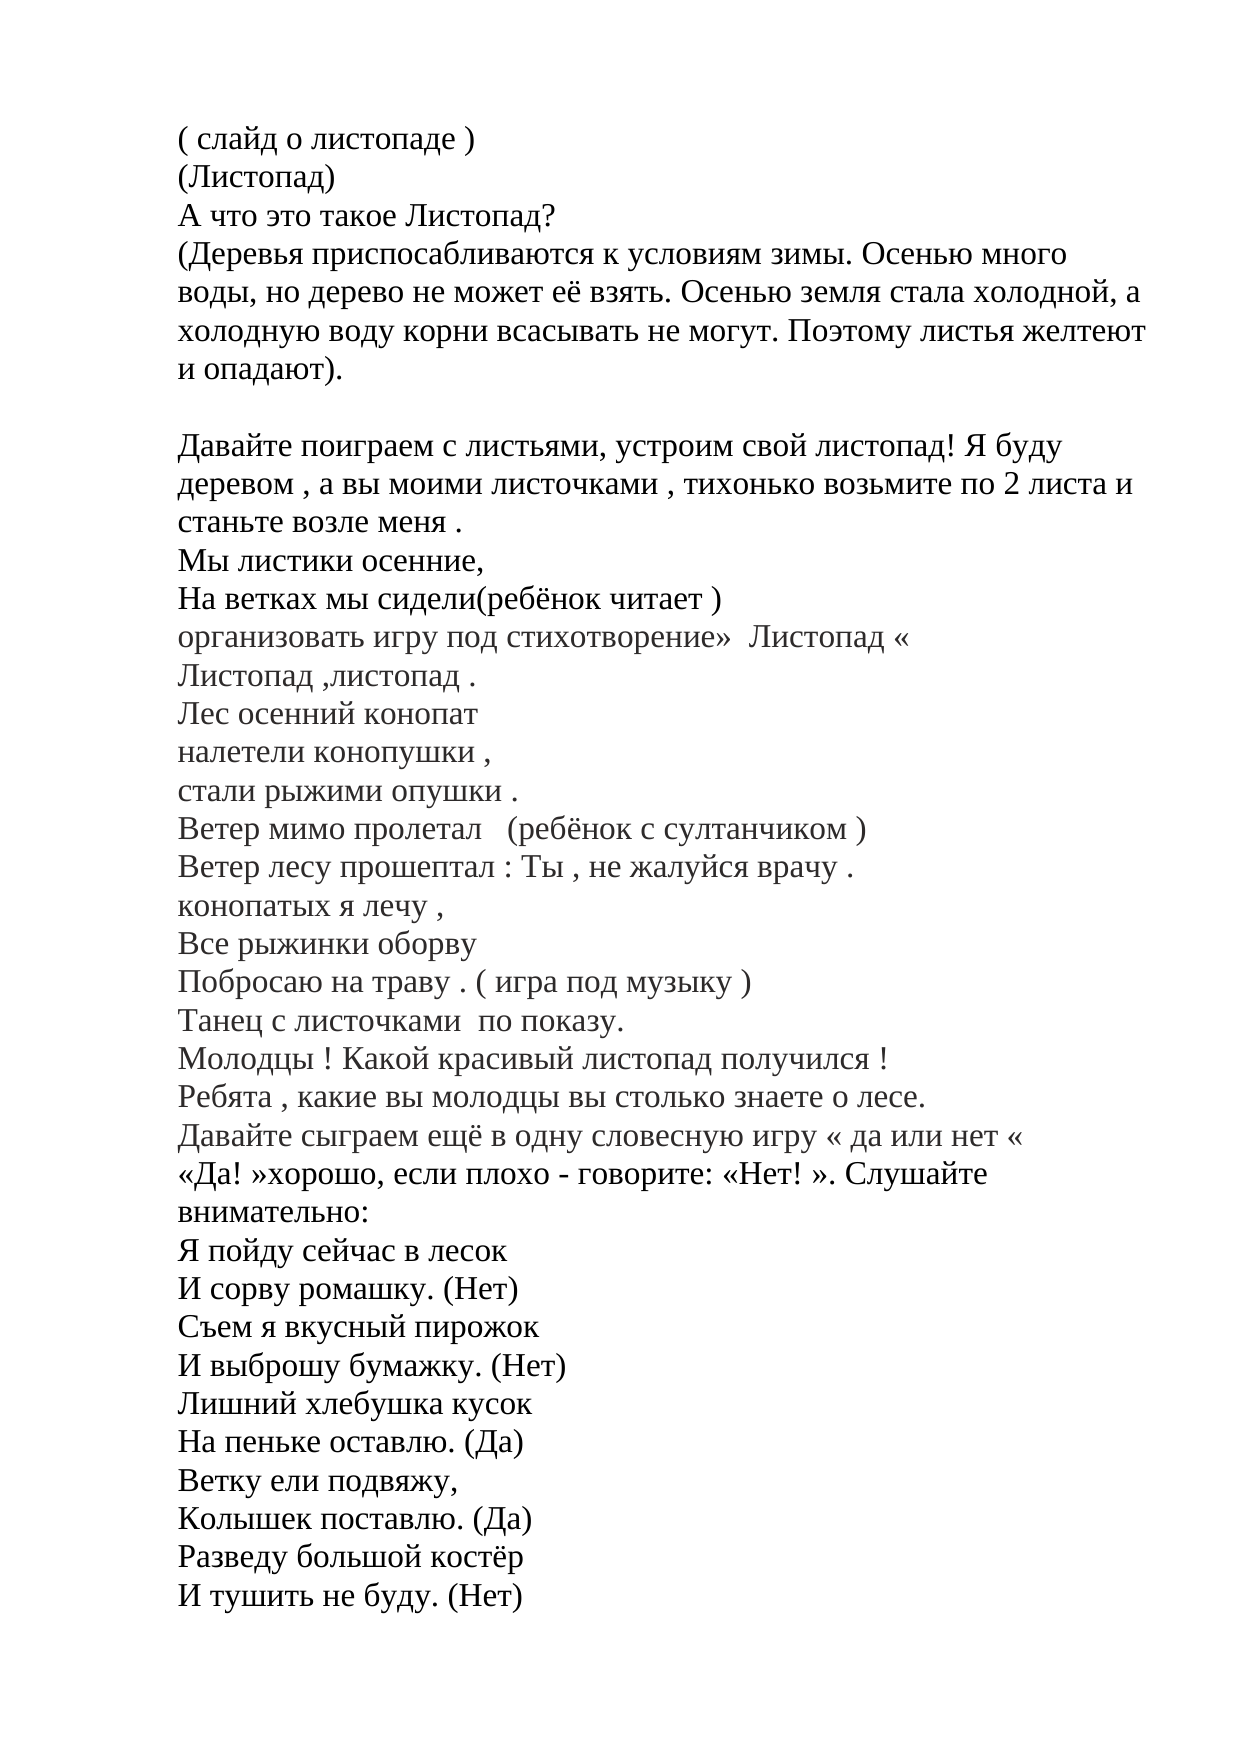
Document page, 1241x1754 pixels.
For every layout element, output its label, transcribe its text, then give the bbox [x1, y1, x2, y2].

text И тушить не буду. (Нет) [177, 1575, 1152, 1613]
text Все рыжинки оборву [177, 923, 1152, 961]
text И сорву ромашку. (Нет) [177, 1268, 1152, 1306]
text Мы листики осенние, [177, 540, 1152, 578]
text организовать игру под стихотворение» Листопад « [177, 616, 1152, 655]
text Листопад ,листопад . [177, 655, 1152, 693]
text Разведу большой костёр [177, 1536, 1152, 1575]
text (Деревья приспосабливаются к условиям зимы. Осенью много воды, но дерево не может её взять. Осенью земля стала холодной, а холодную воду корни всасывать не могут. Поэтому листья желтеют и опадают). [177, 233, 1152, 386]
text Колышек поставлю. (Да) [177, 1498, 1152, 1536]
text Ветер мимо пролетал (ребёнок с султанчиком ) [177, 808, 1152, 846]
text (Листопад) [177, 156, 1152, 195]
text Ребята , какие вы молодцы вы столько знаете о лесе. [177, 1076, 1152, 1115]
text На пеньке оставлю. (Да) [177, 1421, 1152, 1460]
text налетели конопушки , [177, 731, 1152, 770]
text Танец с листочками по показу. [177, 1000, 1152, 1038]
text Давайте сыграем ещё в одну словесную игру « да или нет « [177, 1115, 1152, 1153]
text На ветках мы сидели(ребёнок читает ) [177, 578, 1152, 616]
text «Да! »хорошо, если плохо - говорите: «Нет! ». Слушайте внимательно: [177, 1153, 1152, 1230]
text Съем я вкусный пирожок [177, 1306, 1152, 1345]
text ( слайд о листопаде ) [177, 118, 1152, 156]
text Лес осенний конопат [177, 693, 1152, 731]
text А что это такое Листопад? [177, 195, 1152, 233]
text конопатых я лечу , [177, 885, 1152, 923]
text Лишний хлебушка кусок [177, 1383, 1152, 1421]
text Ветку ели подвяжу, [177, 1460, 1152, 1498]
text Молодцы ! Какой красивый листопад получился ! [177, 1038, 1152, 1076]
text стали рыжими опушки . [177, 770, 1152, 808]
text Давайте поиграем с листьями, устроим свой листопад! Я буду деревом , а вы моими листочками , тихонько возьмите по 2 листа и станьте возле меня . [177, 425, 1152, 540]
text Я пойду сейчас в лесок [177, 1230, 1152, 1268]
text Ветер лесу прошептал : Ты , не жалуйся врачу . [177, 846, 1152, 885]
text И выброшу бумажку. (Нет) [177, 1345, 1152, 1383]
text Побросаю на траву . ( игра под музыку ) [177, 961, 1152, 1000]
